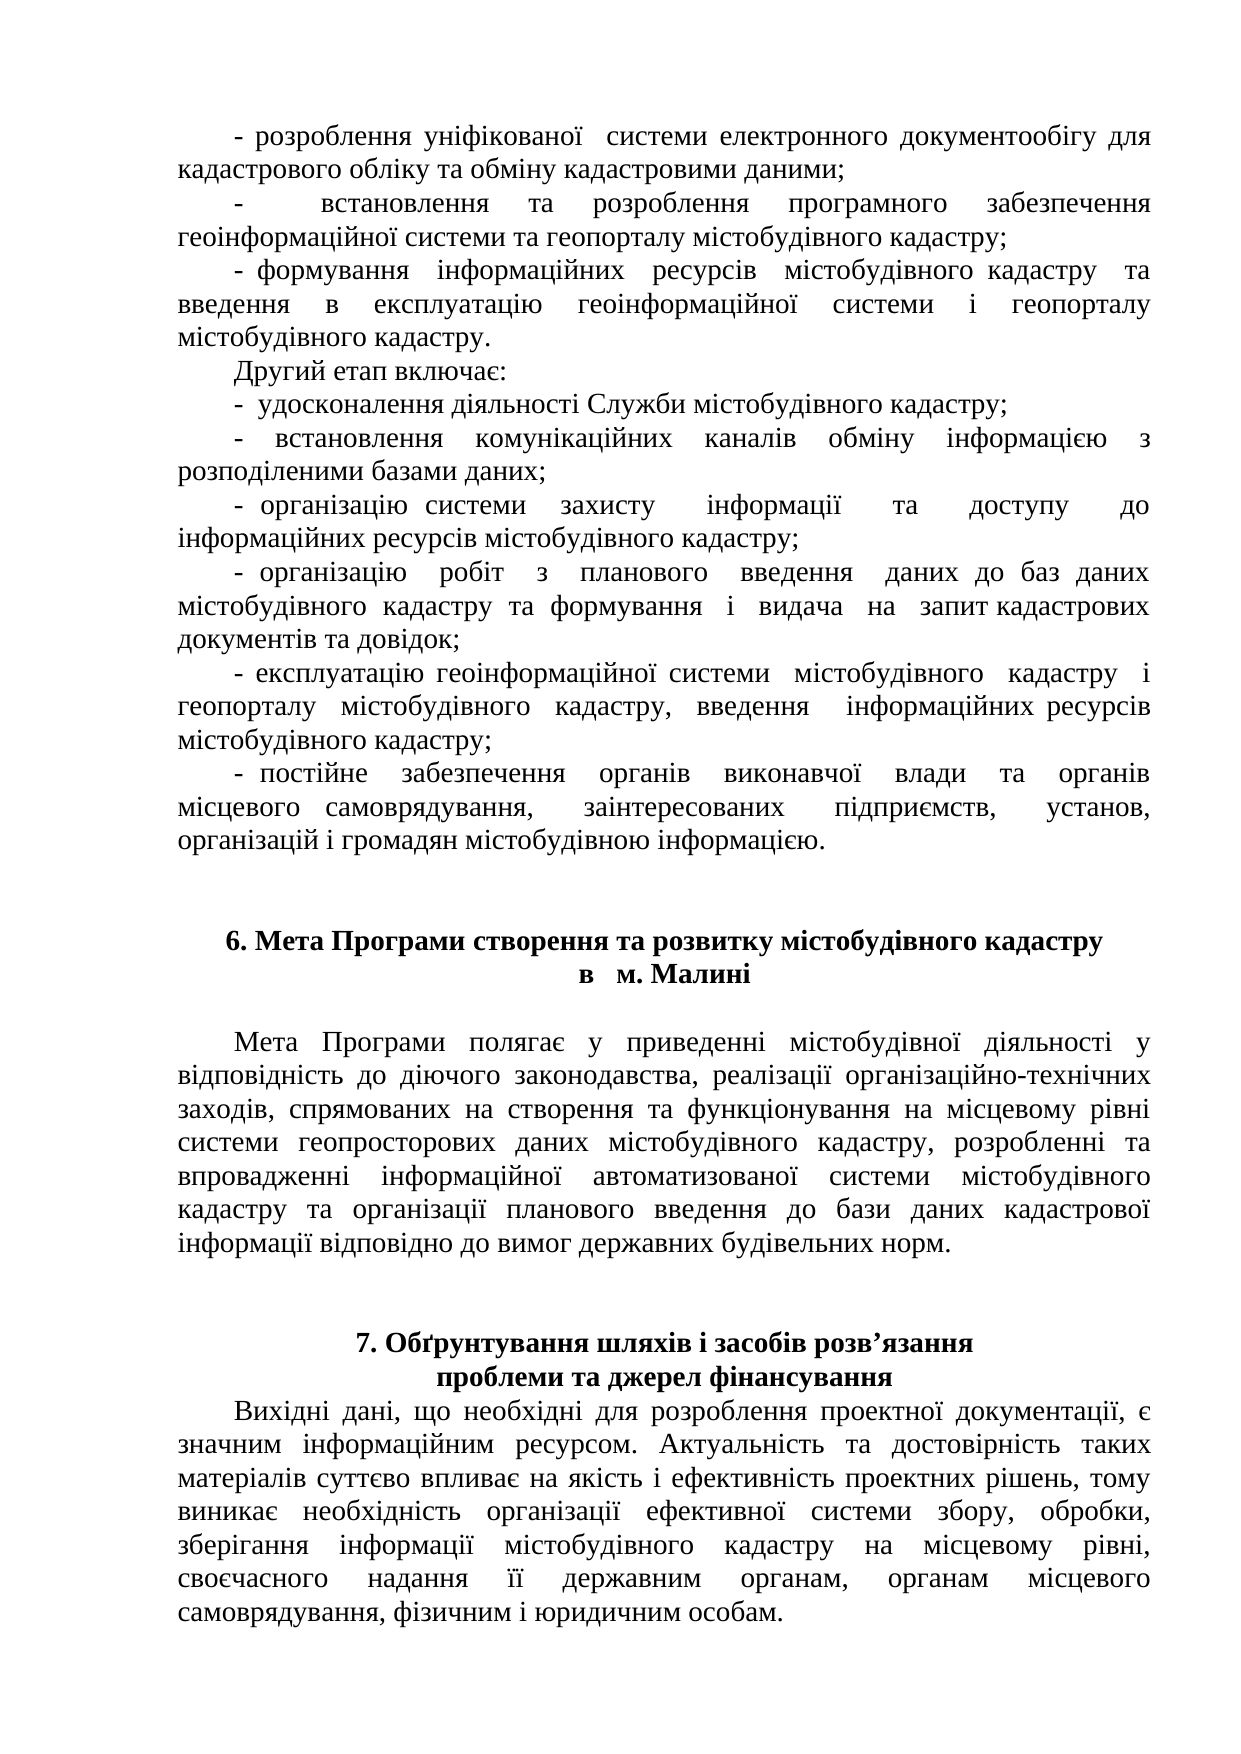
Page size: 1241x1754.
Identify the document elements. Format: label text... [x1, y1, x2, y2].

text - постійне забезпечення органів виконавчої влади та органів місцевого самоврядування, заінтересованих підприємств, установ, організацій і громадян містобудівною інформацією. [177, 755, 1152, 856]
text проблеми та джерел фінансування [177, 1359, 1152, 1393]
text - удосконалення діяльності Служби містобудівного кадастру; [177, 386, 1152, 420]
text - експлуатацію геоінформаційної системи містобудівного кадастру і геопорталу містобудівного кадастру, введення інформаційних ресурсів містобудівного кадастру; [177, 655, 1152, 755]
text - розроблення уніфікованої системи електронного документообігу для кадастрового обліку та обміну кадастровими даними; [177, 118, 1152, 185]
text 7. Обґрунтування шляхів і засобів розв’язання [177, 1326, 1152, 1359]
text Другий етап включає: [177, 353, 1152, 386]
text 6. Мета Програми створення та розвитку містобудівного кадастру в м. Малині [177, 923, 1152, 990]
text Мета Програми полягає у приведенні містобудівної діяльності у відповідність до діючого законодавства, реалізації організаційно-технічних заходів, спрямованих на створення та функціонування на місцевому рівні системи геопросторових даних містобудівного кадастру, розробленні та впровадженні інформаційної автоматизованої системи містобудівного кадастру та організації планового введення до бази даних кадастрової інформації відповідно до вимог державних будівельних норм. [177, 1024, 1152, 1258]
text - встановлення комунікаційних каналів обміну інформацією з розподіленими базами даних; [177, 420, 1152, 487]
text - встановлення та розроблення програмного забезпечення геоінформаційної системи та геопорталу містобудівного кадастру; [177, 185, 1152, 252]
text Вихідні дані, що необхідні для розроблення проектної документації, є значним інформаційним ресурсом. Актуальність та достовірність таких матеріалів суттєво впливає на якість і ефективність проектних рішень, тому виникає необхідність організації ефективної системи збору, обробки, зберігання інформації містобудівного кадастру на місцевому рівні, своєчасного надання її державним органам, органам місцевого самоврядування, фізичним і юридичним особам. [177, 1393, 1152, 1627]
text - організацію робіт з планового введення даних до баз даних містобудівного кадастру та формування і видача на запит кадастрових документів та довідок; [177, 554, 1152, 655]
text - організацію системи захисту інформації та доступу до інформаційних ресурсів містобудівного кадастру; [177, 487, 1152, 554]
text - формування інформаційних ресурсів містобудівного кадастру та введення в експлуатацію геоінформаційної системи і геопорталу містобудівного кадастру. [177, 252, 1152, 353]
